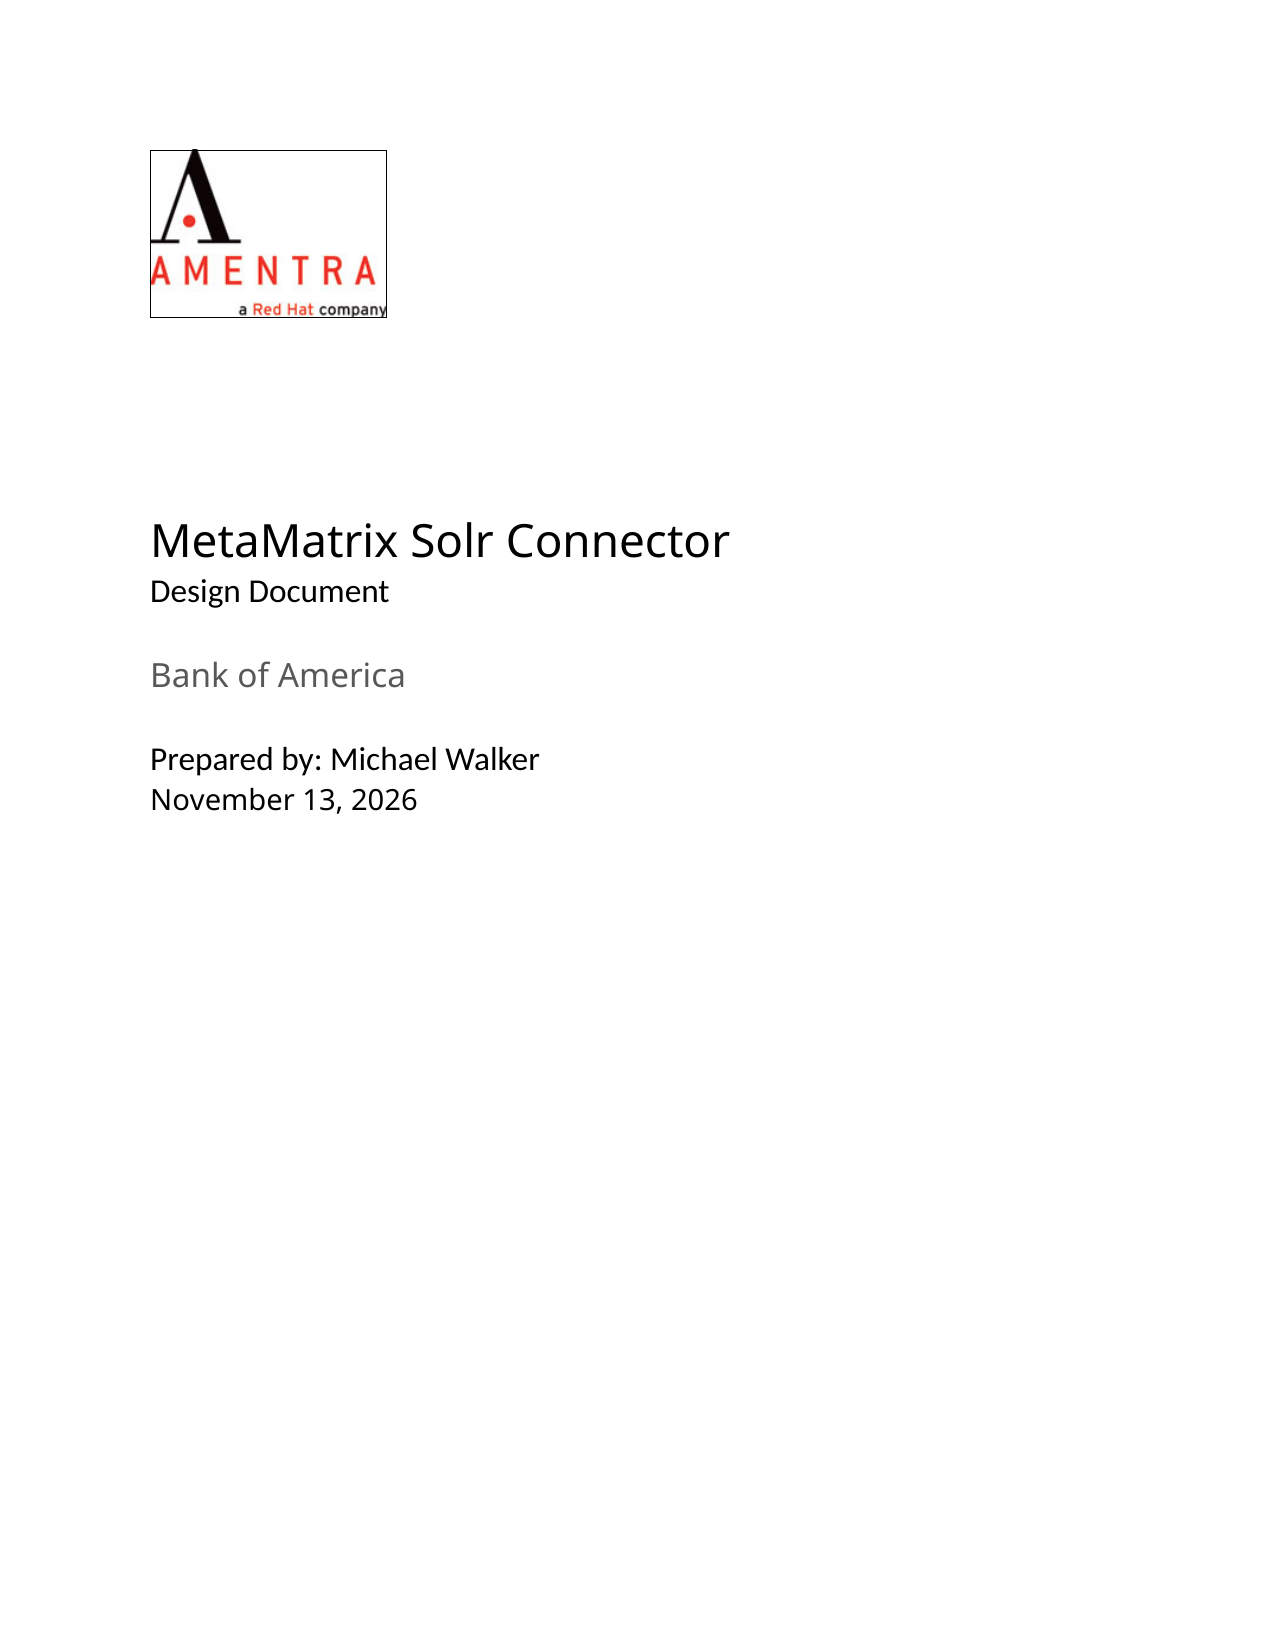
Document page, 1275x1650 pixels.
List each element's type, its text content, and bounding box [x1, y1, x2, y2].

subtitle Design Document [150, 571, 1125, 611]
subtitle MetaMatrix Solr Connector [150, 508, 1125, 571]
title February 22, 2010 [150, 779, 1125, 818]
picture [151, 151, 386, 317]
subtitle Prepared by: Michael Walker [150, 738, 1125, 779]
subtitle Bank of America [150, 652, 1125, 697]
